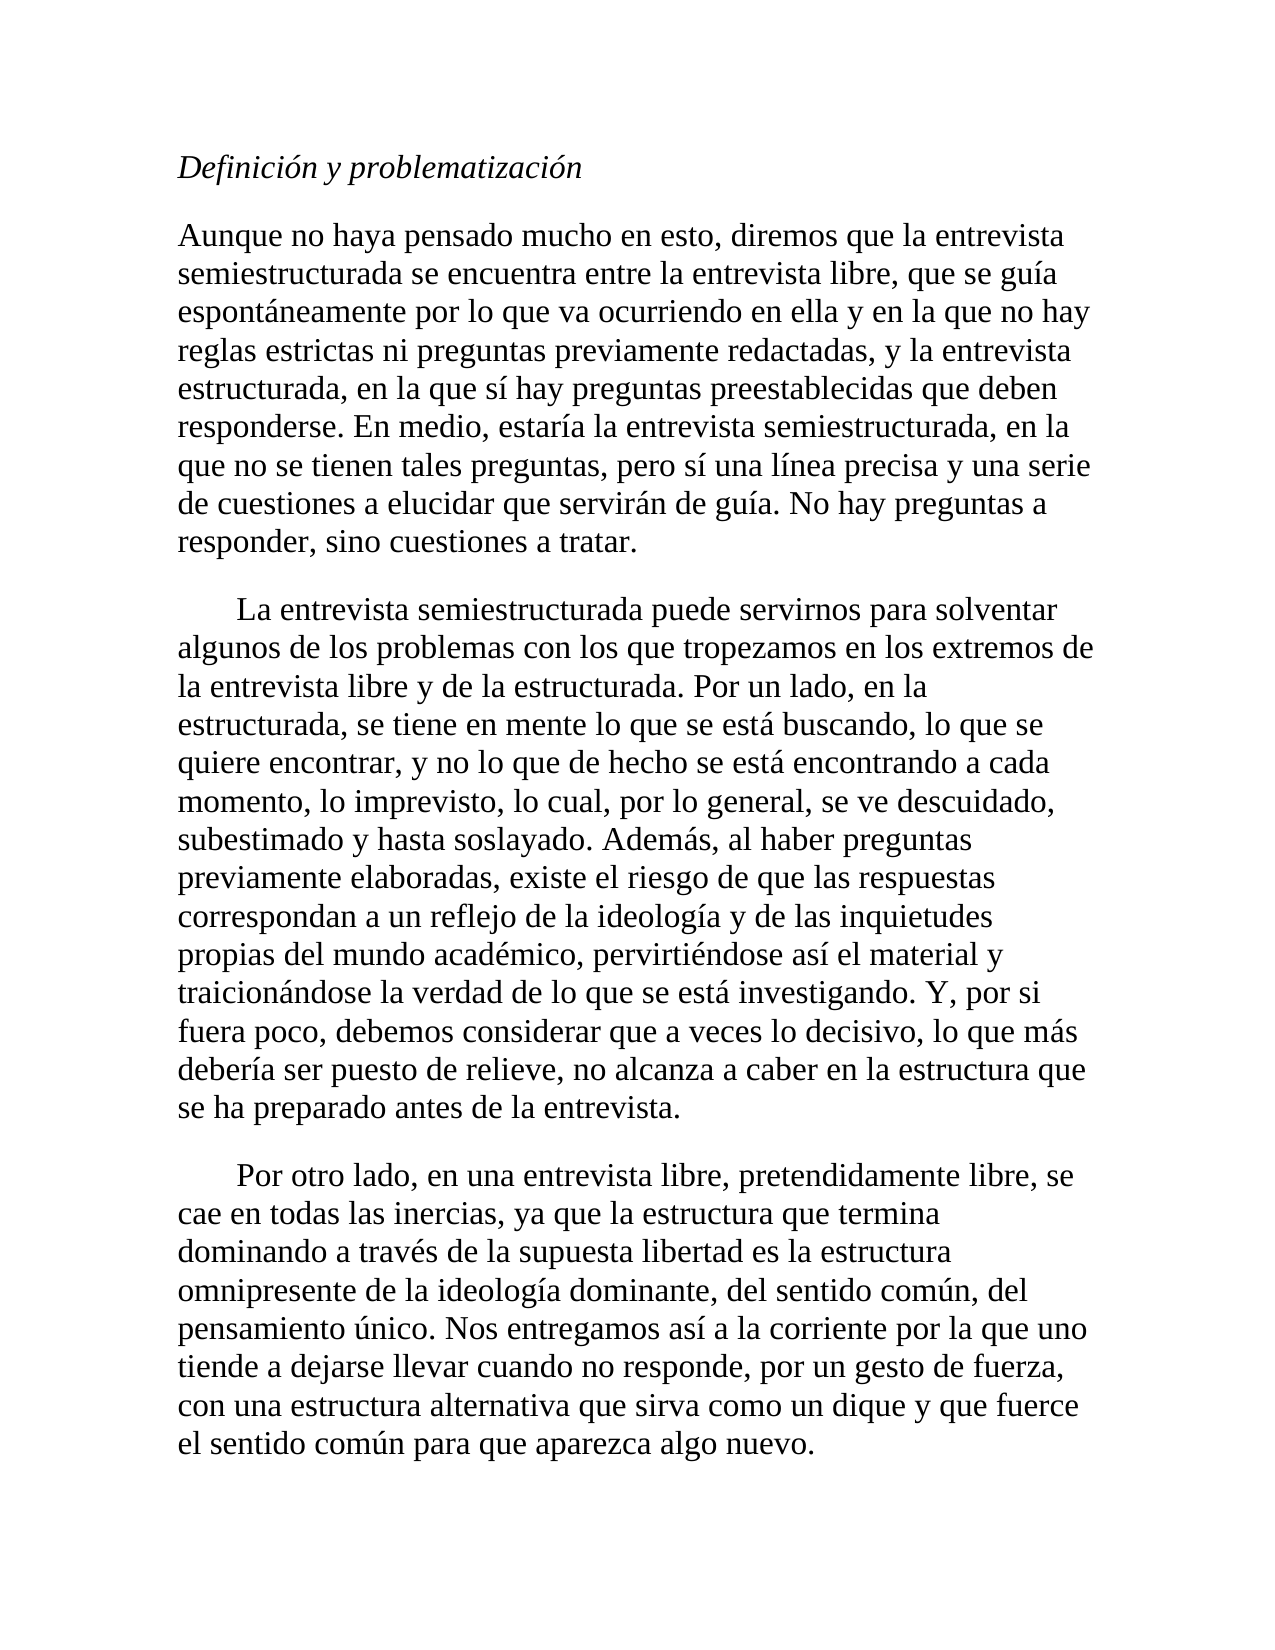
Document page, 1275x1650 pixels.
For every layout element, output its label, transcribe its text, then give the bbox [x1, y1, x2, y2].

text Definición y problematización [177, 148, 1098, 186]
text Por otro lado, en una entrevista libre, pretendidamente libre, se cae en todas las inercias, ya que la estructura que termina dominando a través de la supuesta libertad es la estructura omnipresente de la ideología dominante, del sentido común, del pensamiento único. Nos entregamos así a la corriente por la que uno tiende a dejarse llevar cuando no responde, por un gesto de fuerza, con una estructura alternativa que sirva como un dique y que fuerce el sentido común para que aparezca algo nuevo. [177, 1155, 1098, 1462]
text Aunque no haya pensado mucho en esto, diremos que la entrevista semiestructurada se encuentra entre la entrevista libre, que se guía espontáneamente por lo que va ocurriendo en ella y en la que no hay reglas estrictas ni preguntas previamente redactadas, y la entrevista estructurada, en la que sí hay preguntas preestablecidas que deben responderse. En medio, estaría la entrevista semiestructurada, en la que no se tienen tales preguntas, pero sí una línea precisa y una serie de cuestiones a elucidar que servirán de guía. No hay preguntas a responder, sino cuestiones a tratar. [177, 215, 1098, 560]
text La entrevista semiestructurada puede servirnos para solventar algunos de los problemas con los que tropezamos en los extremos de la entrevista libre y de la estructurada. Por un lado, en la estructurada, se tiene en mente lo que se está buscando, lo que se quiere encontrar, y no lo que de hecho se está encontrando a cada momento, lo imprevisto, lo cual, por lo general, se ve descuidado, subestimado y hasta soslayado. Además, al haber preguntas previamente elaboradas, existe el riesgo de que las respuestas correspondan a un reflejo de la ideología y de las inquietudes propias del mundo académico, pervirtiéndose así el material y traicionándose la verdad de lo que se está investigando. Y, por si fuera poco, debemos considerar que a veces lo decisivo, lo que más debería ser puesto de relieve, no alcanza a caber en la estructura que se ha preparado antes de la entrevista. [177, 589, 1098, 1126]
